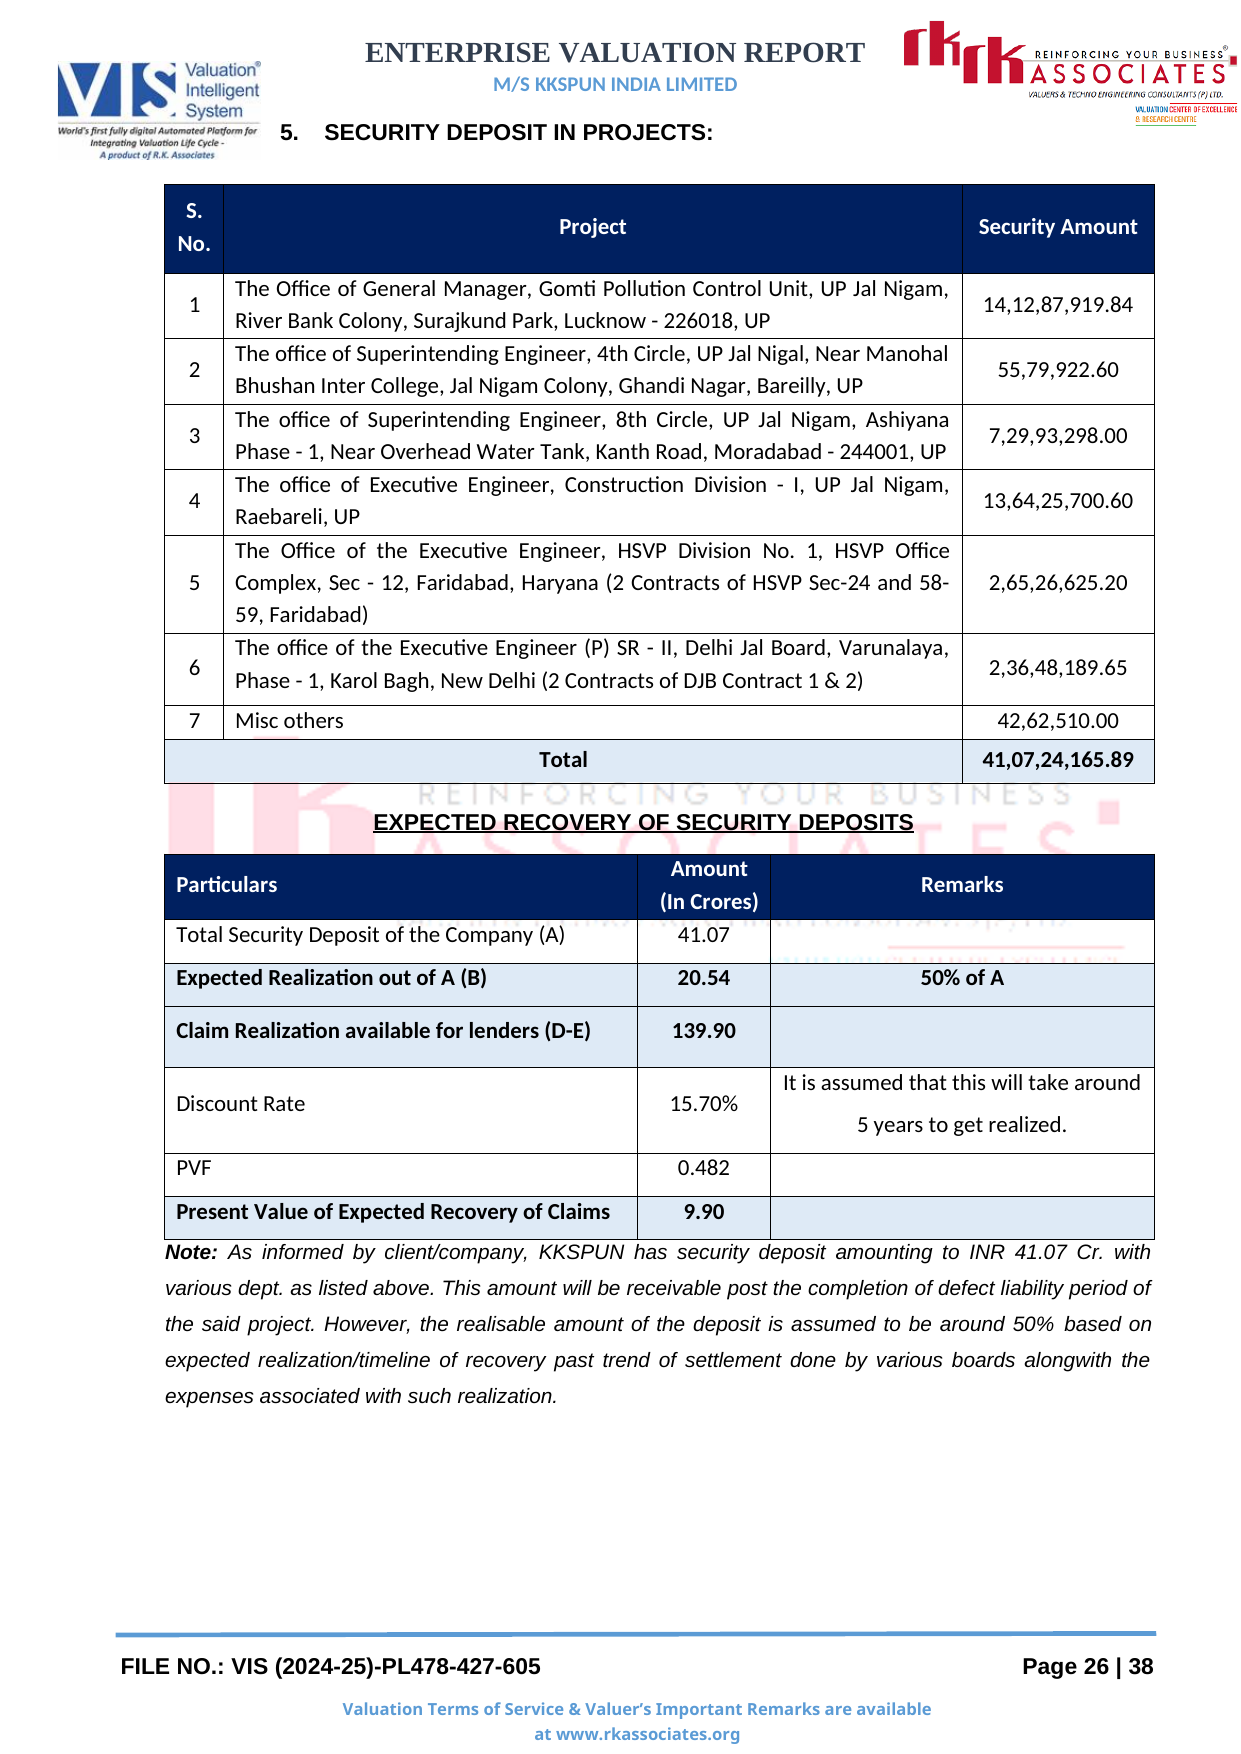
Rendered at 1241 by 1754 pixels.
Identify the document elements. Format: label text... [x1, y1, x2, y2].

list SECURITY DEPOSIT IN PROJECTS: [120, 119, 1154, 146]
table_cell 50% of A [771, 964, 1154, 1006]
table_cell 7 [165, 706, 223, 739]
table_cell Total Security Deposit of the Company (A) [165, 920, 637, 962]
table_cell 139.90 [638, 1007, 770, 1067]
table_cell Claim Realization available for lenders (D-E) [165, 1007, 637, 1067]
table_cell Expected Realization out of A (B) [165, 964, 637, 1006]
table_cell 15.70% [638, 1068, 770, 1152]
table_cell [771, 920, 1154, 962]
table_cell 1 [165, 274, 223, 338]
text EXPECTED RECOVERY OF SECURITY DEPOSITS [150, 808, 1137, 835]
table_cell 14,12,87,919.84 [963, 274, 1154, 338]
table_cell 0.482 [638, 1154, 770, 1196]
table_cell [771, 1007, 1154, 1067]
table_cell The office of Superintending Engineer, 8th Circle, UP Jal Nigam, Ashiyana Phase - 1, Near Overhead Water Tank, Kanth Road, Moradabad - 244001, UP [224, 405, 962, 469]
table_cell 2,65,26,625.20 [963, 536, 1154, 632]
table_cell 3 [165, 405, 223, 469]
table_cell 41.07 [638, 920, 770, 962]
table_header S. No. [165, 185, 223, 273]
table_cell 5 [165, 536, 223, 632]
table_cell Misc others [224, 706, 962, 739]
table_cell PVF [165, 1154, 637, 1196]
table_cell 13,64,25,700.60 [963, 470, 1154, 535]
table_header Particulars [165, 855, 637, 919]
text Note: As informed by client/company, KKSPUN has security deposit amounting to INR 41.07 Cr. with various dept. as listed above. This amount will be receivable post the completion of defect liability period of the said project. However, the realisable amount of the deposit is assumed to be around 50% based on expected realization/timeline of recovery past trend of settlement done by various boards alongwith the expenses associated with such realization. [165, 1240, 1154, 1408]
table_cell 42,62,510.00 [963, 706, 1154, 739]
table_cell The office of Executive Engineer, Construction Division - I, UP Jal Nigam, Raebareli, UP [224, 470, 962, 535]
picture [57, 61, 261, 160]
table_cell 7,29,93,298.00 [963, 405, 1154, 469]
table_cell The Office of General Manager, Gomti Pollution Control Unit, UP Jal Nigam, River Bank Colony, Surajkund Park, Lucknow - 226018, UP [224, 274, 962, 338]
table_header Security Amount [963, 185, 1154, 273]
table_cell Total [165, 740, 962, 782]
table_cell 6 [165, 634, 223, 705]
table_cell 2,36,48,189.65 [963, 634, 1154, 705]
picture [898, 14, 1237, 125]
table_cell [771, 1154, 1154, 1196]
table_cell [771, 1197, 1154, 1239]
table_cell Present Value of Expected Recovery of Claims [165, 1197, 637, 1239]
table_cell 9.90 [638, 1197, 770, 1239]
table_cell 20.54 [638, 964, 770, 1006]
table_cell Discount Rate [165, 1068, 637, 1152]
table_cell 41,07,24,165.89 [963, 740, 1154, 782]
table_header Amount (In Crores) [638, 855, 770, 919]
table_header Remarks [771, 855, 1154, 919]
table_cell The Office of the Executive Engineer, HSVP Division No. 1, HSVP Office Complex, Sec - 12, Faridabad, Haryana (2 Contracts of HSVP Sec-24 and 58-59, Faridabad) [224, 536, 962, 632]
table_header Project [224, 185, 962, 273]
table_cell The office of Superintending Engineer, 4th Circle, UP Jal Nigal, Near Manohal Bhushan Inter College, Jal Nigam Colony, Ghandi Nagar, Bareilly, UP [224, 339, 962, 404]
table_cell 2 [165, 339, 223, 404]
table_cell It is assumed that this will take around 5 years to get realized. [771, 1068, 1154, 1152]
table_cell 4 [165, 470, 223, 535]
table_cell 55,79,922.60 [963, 339, 1154, 404]
table_cell The office of the Executive Engineer (P) SR - II, Delhi Jal Board, Varunalaya, Phase - 1, Karol Bagh, New Delhi (2 Contracts of DJB Contract 1 & 2) [224, 634, 962, 705]
